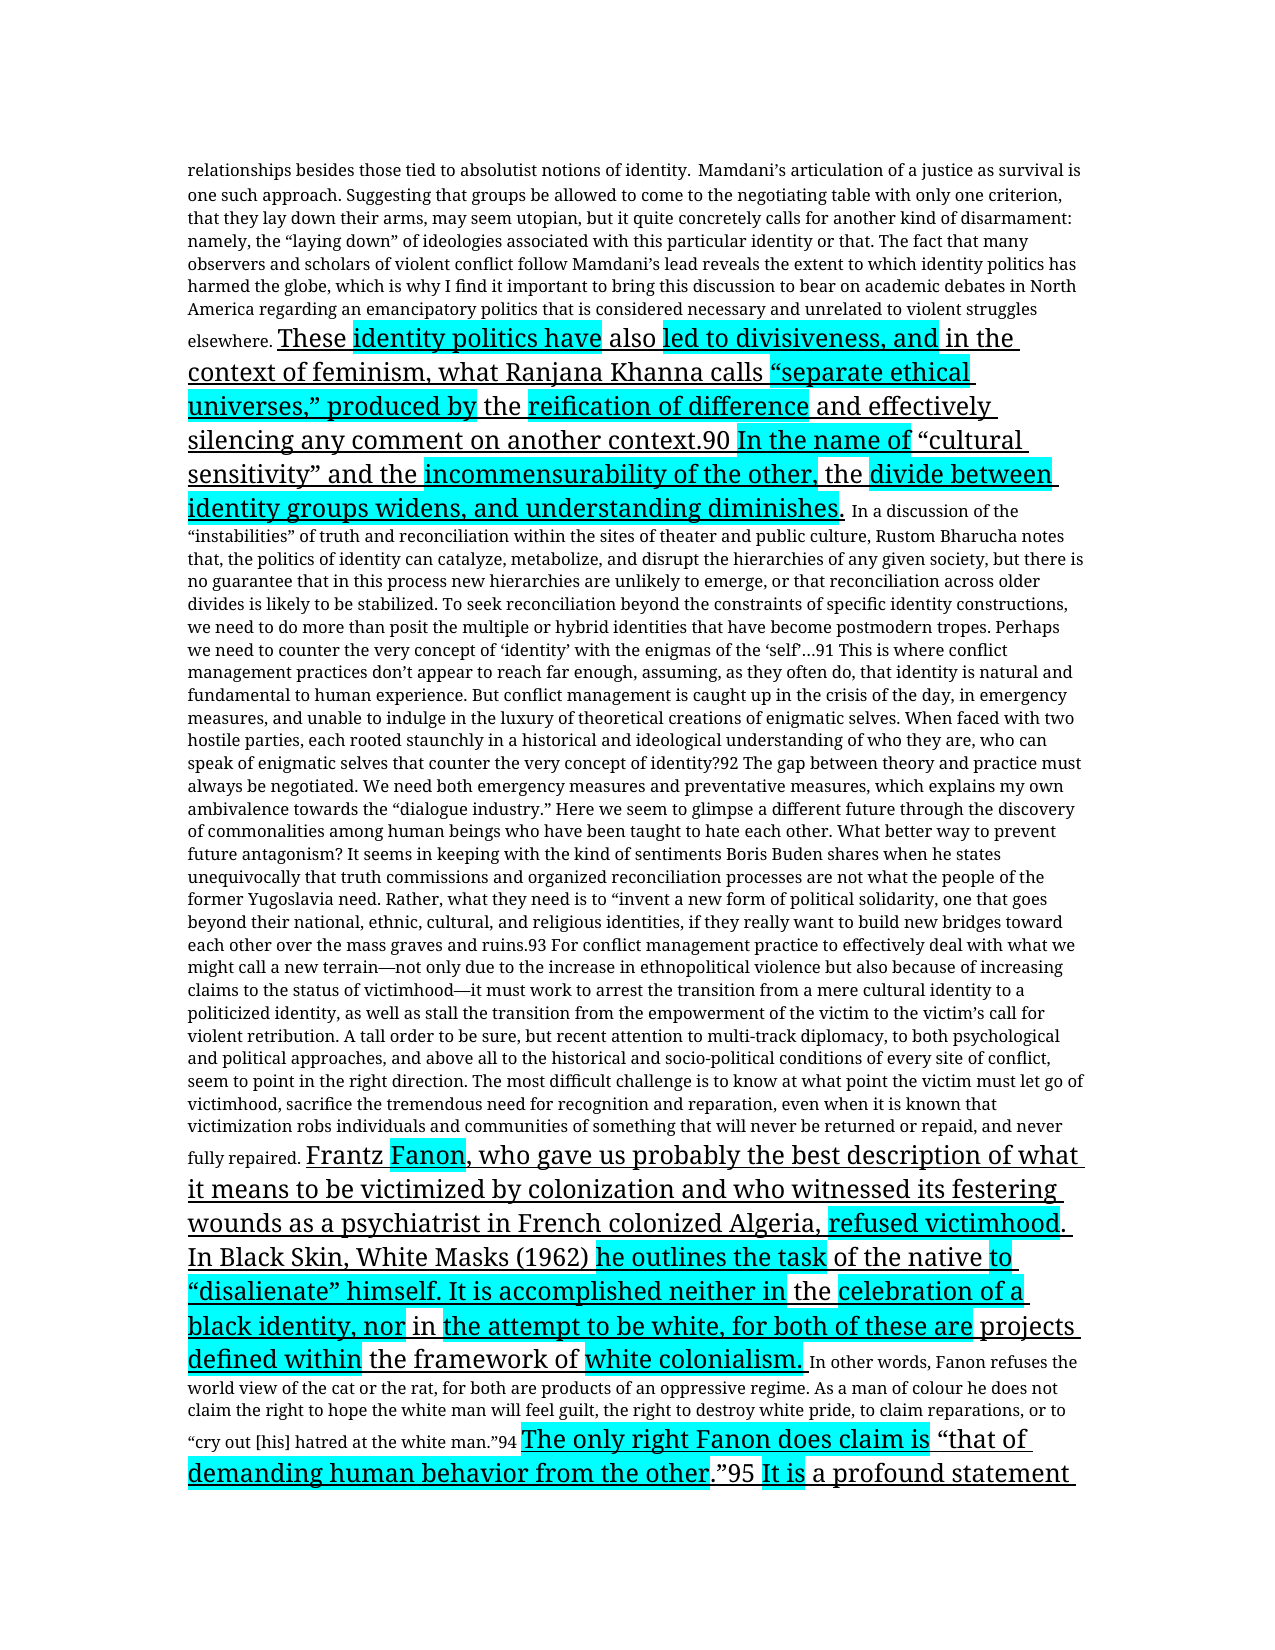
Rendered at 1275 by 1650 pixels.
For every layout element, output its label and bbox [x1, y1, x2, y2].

text [187, 150, 1087, 1490]
